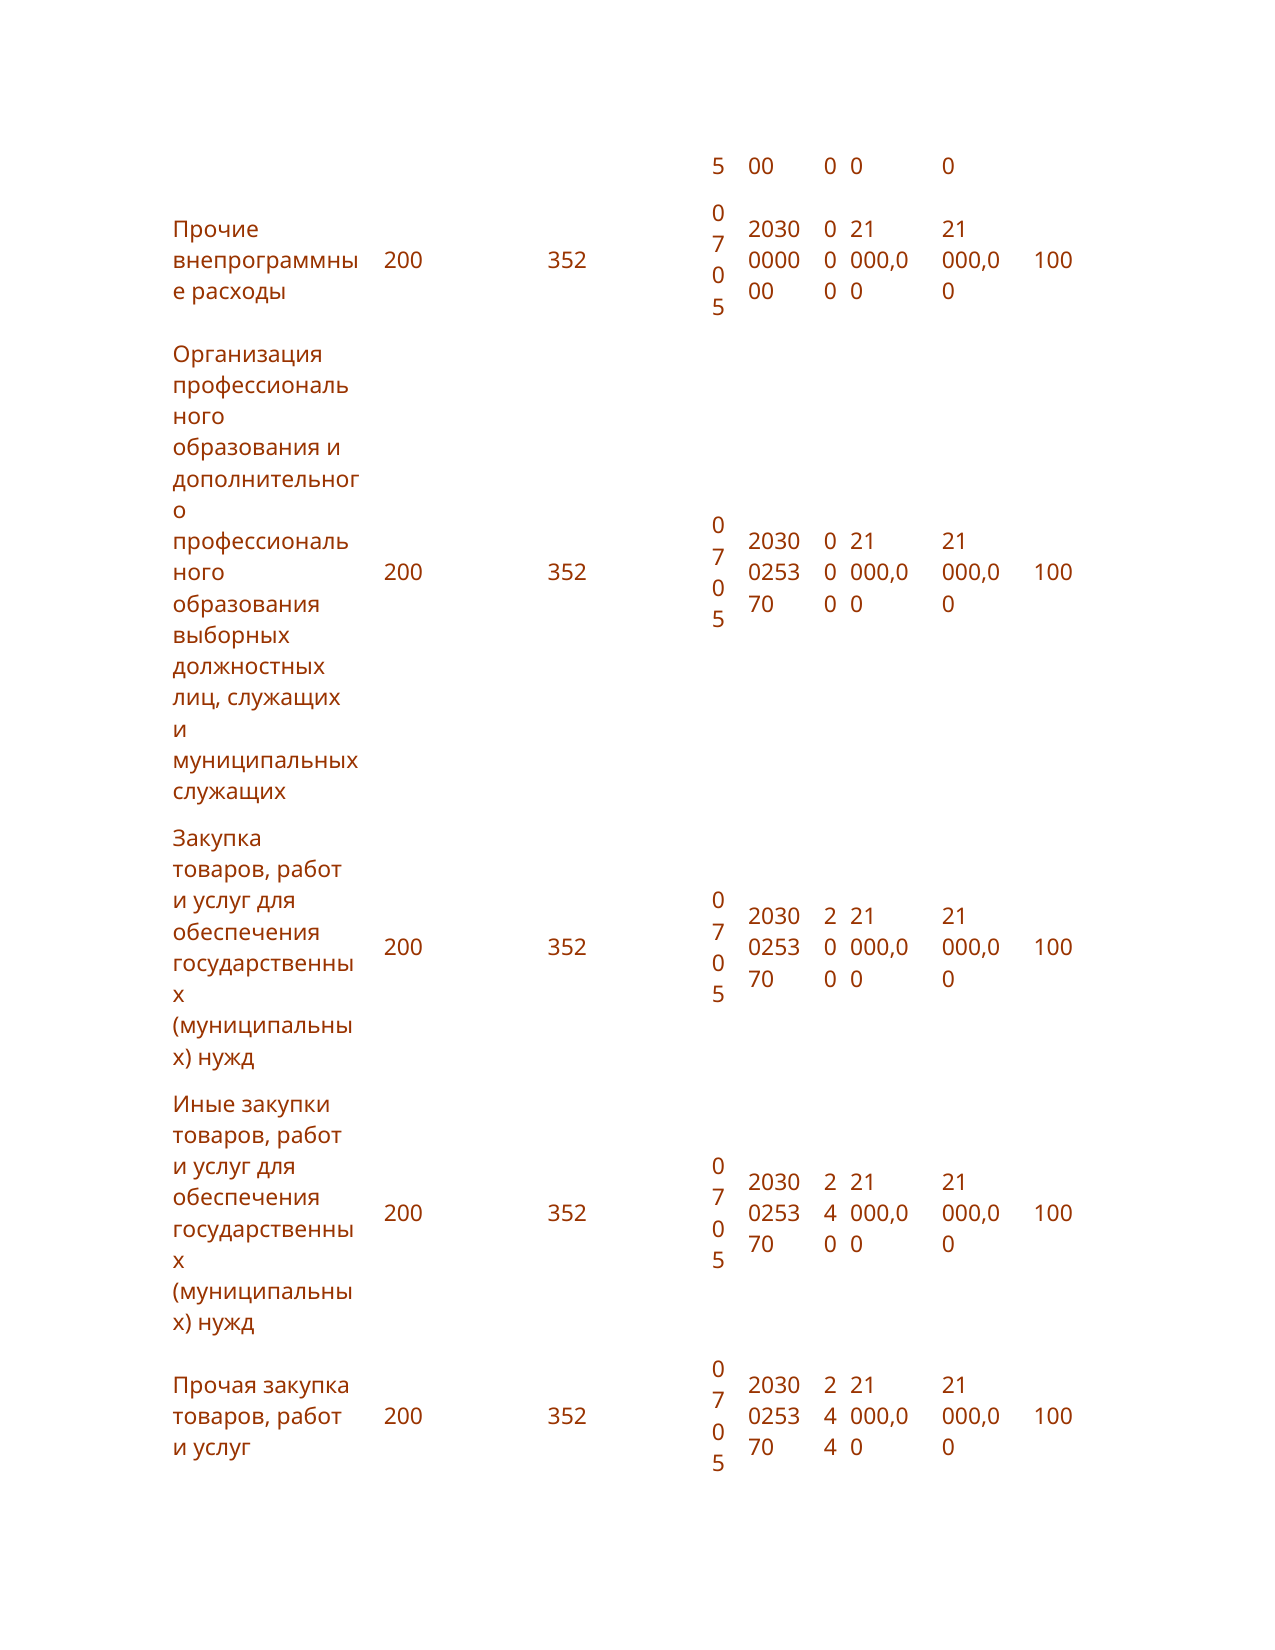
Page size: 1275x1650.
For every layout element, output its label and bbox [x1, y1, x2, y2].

table_cell [150, 150, 1125, 1494]
